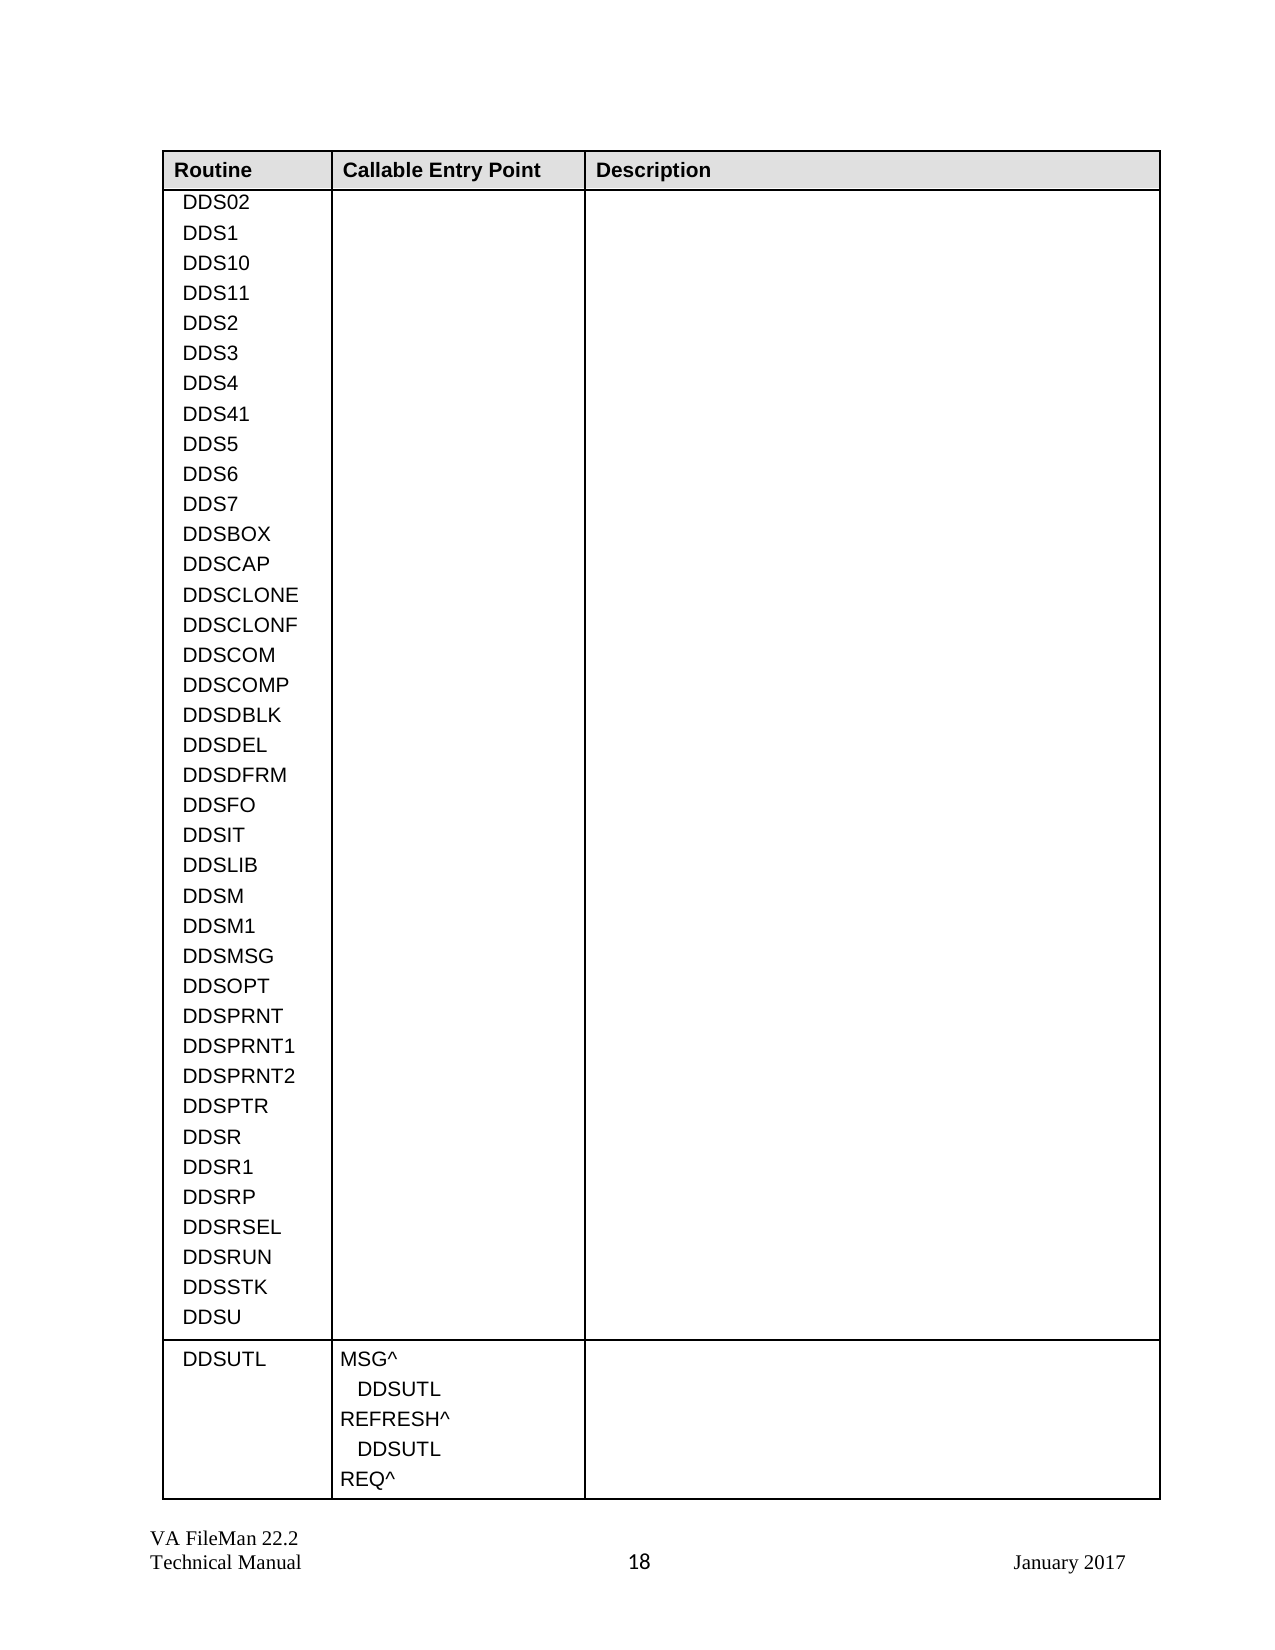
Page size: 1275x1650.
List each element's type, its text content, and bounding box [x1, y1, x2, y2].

table_cell [586, 1341, 1159, 1498]
table_header Callable Entry Point [333, 152, 584, 188]
table_cell DDS02 DDS1 DDS10 DDS11 DDS2 DDS3 DDS4 DDS41 DDS5 DDS6 DDS7 DDSBOX DDSCAP DDSCLONE DDSCLONF DDSCOM DDSCOMP DDSDBLK DDSDEL DDSDFRM DDSFO DDSIT DDSLIB DDSM DDSM1 DDSMSG DDSOPT DDSPRNT DDSPRNT1 DDSPRNT2 DDSPTR DDSR DDSR1 DDSRP DDSRSEL DDSRUN DDSSTK DDSU [164, 191, 331, 1338]
table_cell MSG^ DDSUTL REFRESH^ DDSUTL REQ^ [333, 1341, 584, 1498]
table_cell DDSUTL [164, 1341, 331, 1498]
table_cell [586, 191, 1159, 1338]
table_cell [333, 191, 584, 1338]
table_header Description [586, 152, 1159, 188]
table_header Routine [164, 152, 331, 188]
